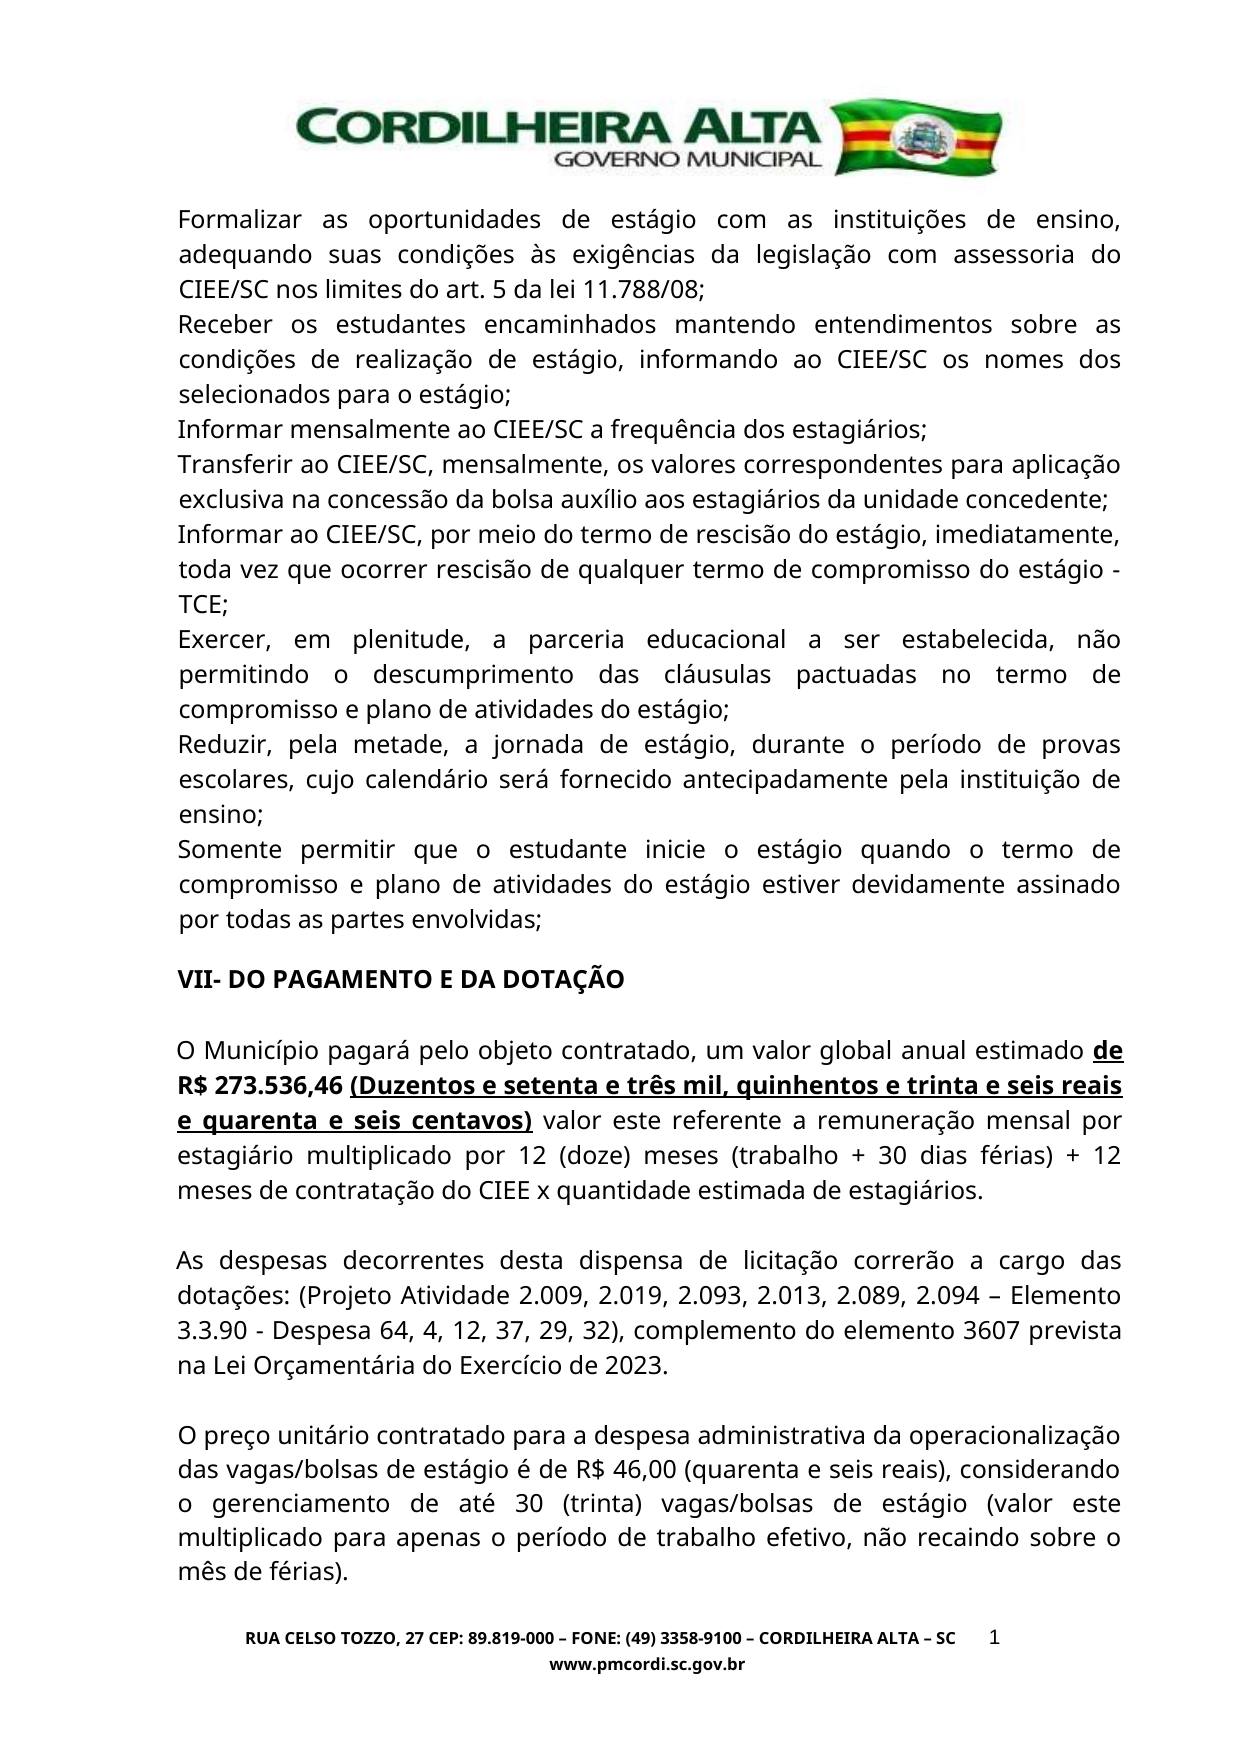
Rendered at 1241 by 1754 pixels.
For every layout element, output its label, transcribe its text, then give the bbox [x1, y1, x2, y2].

text O preço unitário contratado para a despesa administrativa da operacionalização das vagas/bolsas de estágio é de R$ 46,00 (quarenta e seis reais), considerando o gerenciamento de até 30 (trinta) vagas/bolsas de estágio (valor este multiplicado para apenas o período de trabalho efetivo, não recaindo sobre o mês de férias). [177, 1418, 1122, 1588]
text Transferir ao CIEE/SC, mensalmente, os valores correspondentes para aplicação exclusiva na concessão da bolsa auxílio aos estagiários da unidade concedente; [177, 447, 1122, 516]
text Formalizar as oportunidades de estágio com as instituições de ensino, adequando suas condições às exigências da legislação com assessoria do CIEE/SC nos limites do art. 5 da lei 11.788/08; [177, 202, 1122, 306]
text O Município pagará pelo objeto contratado, um valor global anual estimado de R$ 273.536,46 (Duzentos e setenta e três mil, quinhentos e trinta e seis reais e quarenta e seis centavos) valor este referente a remuneração mensal por estagiário multiplicado por 12 (doze) meses (trabalho + 30 dias férias) + 12 meses de contratação do CIEE x quantidade estimada de estagiários. [176, 1033, 1123, 1207]
text As despesas decorrentes desta dispensa de licitação correrão a cargo das dotações: (Projeto Atividade 2.009, 2.019, 2.093, 2.013, 2.089, 2.094 – Elemento 3.3.90 - Despesa 64, 4, 12, 37, 29, 32), complemento do elemento 3607 prevista na Lei Orçamentária do Exercício de 2023. [176, 1243, 1123, 1382]
text Receber os estudantes encaminhados mantendo entendimentos sobre as condições de realização de estágio, informando ao CIEE/SC os nomes dos selecionados para o estágio; [177, 307, 1122, 411]
text Somente permitir que o estudante inicie o estágio quando o termo de compromisso e plano de atividades do estágio estiver devidamente assinado por todas as partes envolvidas; [177, 832, 1122, 936]
text Exercer, em plenitude, a parceria educacional a ser estabelecida, não permitindo o descumprimento das cláusulas pactuadas no termo de compromisso e plano de atividades do estágio; [177, 622, 1122, 726]
subtitle VII- DO PAGAMENTO E DA DOTAÇÃO [177, 962, 1124, 996]
text Informar ao CIEE/SC, por meio do termo de rescisão do estágio, imediatamente, toda vez que ocorrer rescisão de qualquer termo de compromisso do estágio - TCE; [177, 517, 1122, 621]
picture [273, 75, 1026, 202]
text Reduzir, pela metade, a jornada de estágio, durante o período de provas escolares, cujo calendário será fornecido antecipadamente pela instituição de ensino; [177, 727, 1122, 831]
text Informar mensalmente ao CIEE/SC a frequência dos estagiários; [177, 412, 1122, 446]
